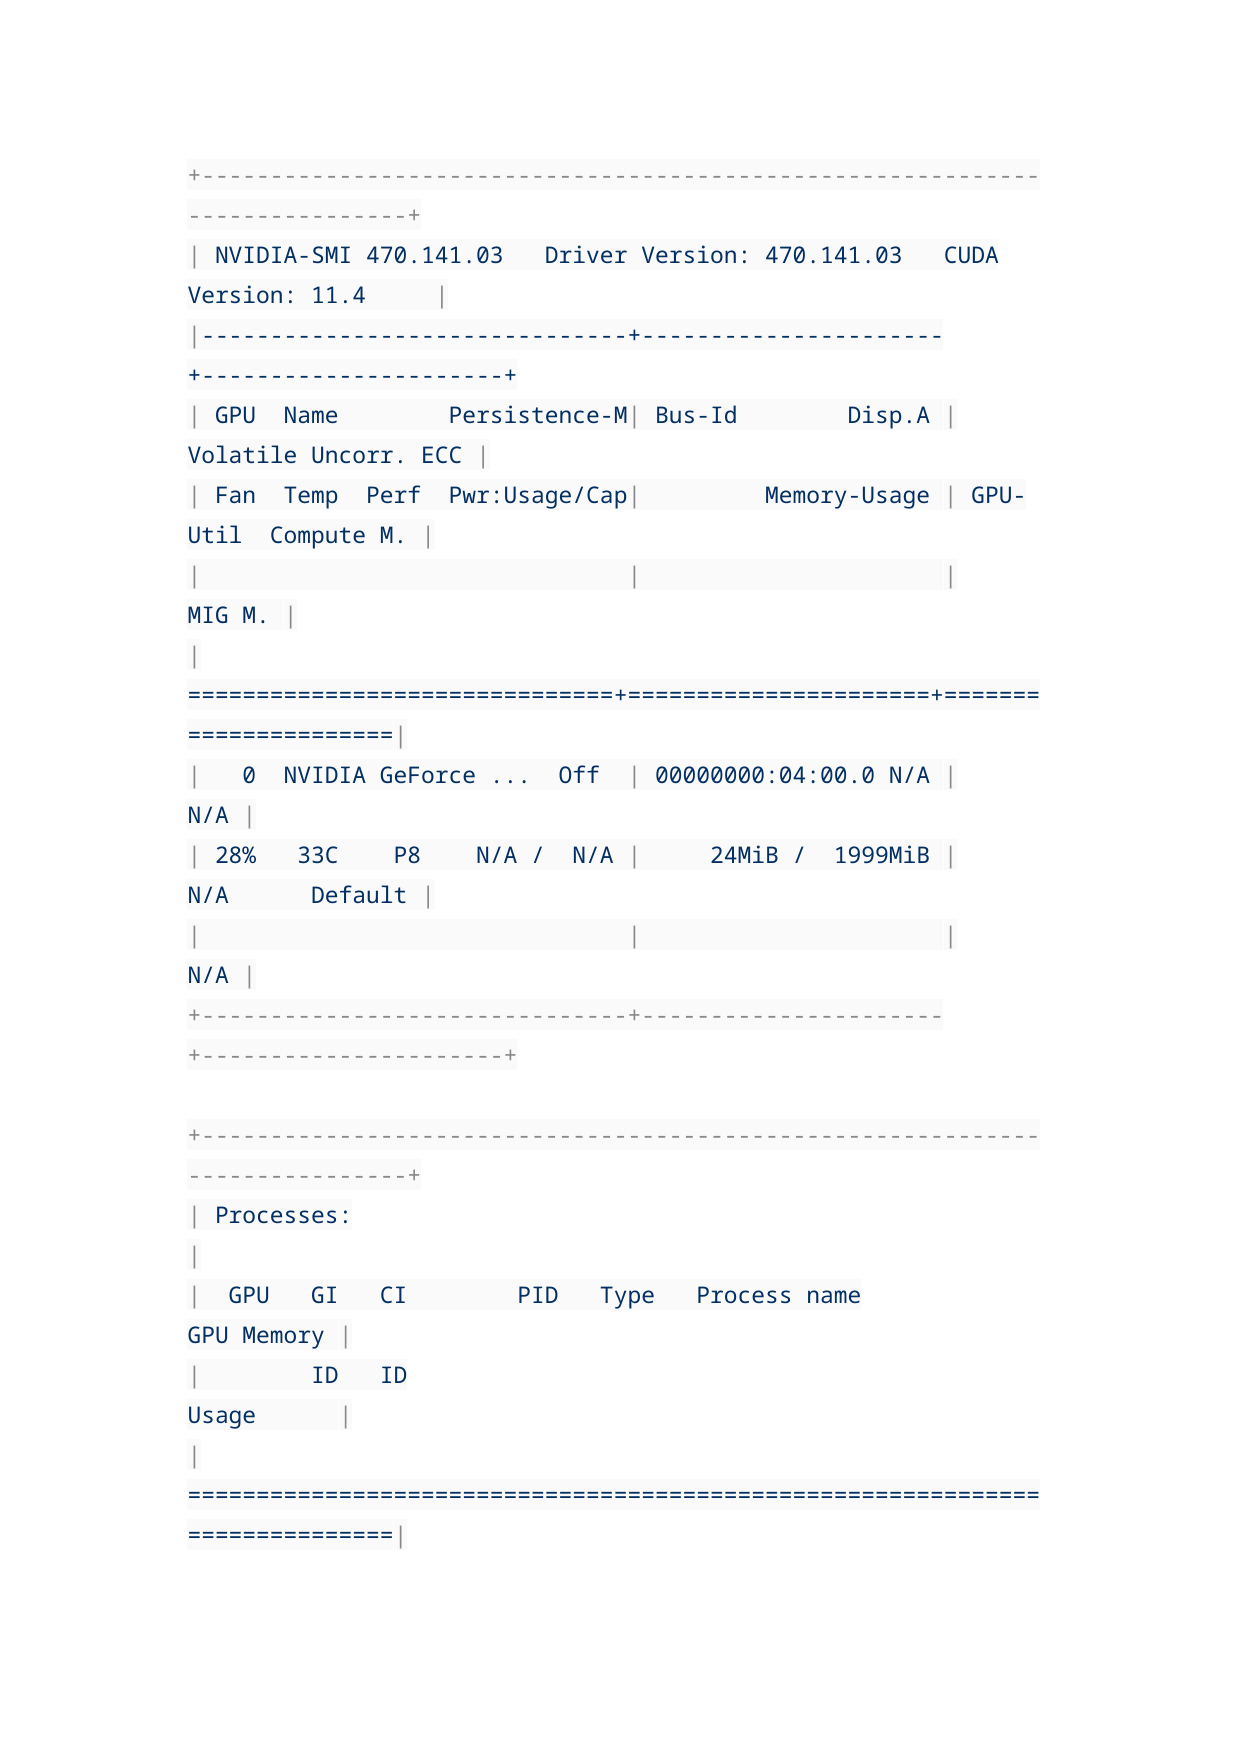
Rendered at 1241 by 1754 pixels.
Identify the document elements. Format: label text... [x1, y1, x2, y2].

text | GPU Name Persistence-M| Bus-Id Disp.A | Volatile Uncorr. ECC | [187, 390, 1053, 470]
text | | | N/A | [187, 910, 1053, 990]
text | Fan Temp Perf Pwr:Usage/Cap| Memory-Usage | GPU-Util Compute M. | [187, 470, 1053, 550]
text |-------------------------------+----------------------+----------------------+ [187, 310, 1053, 390]
text +-------------------------------+----------------------+----------------------+ [187, 990, 1053, 1070]
text +-----------------------------------------------------------------------------+ [187, 1110, 1053, 1190]
text |=============================================================================| [187, 1430, 1053, 1550]
text | 28% 33C P8 N/A / N/A | 24MiB / 1999MiB | N/A Default | [187, 830, 1053, 910]
text |===============================+======================+======================| [187, 630, 1053, 750]
text | GPU GI CI PID Type Process name GPU Memory | [187, 1270, 1053, 1350]
text | ID ID Usage | [187, 1350, 1053, 1430]
text | 0 NVIDIA GeForce ... Off | 00000000:04:00.0 N/A | N/A | [187, 750, 1053, 830]
text | | | MIG M. | [187, 550, 1053, 630]
text | Processes: | [187, 1190, 1053, 1270]
text | NVIDIA-SMI 470.141.03 Driver Version: 470.141.03 CUDA Version: 11.4 | [187, 230, 1053, 310]
text +-----------------------------------------------------------------------------+ [187, 150, 1053, 230]
